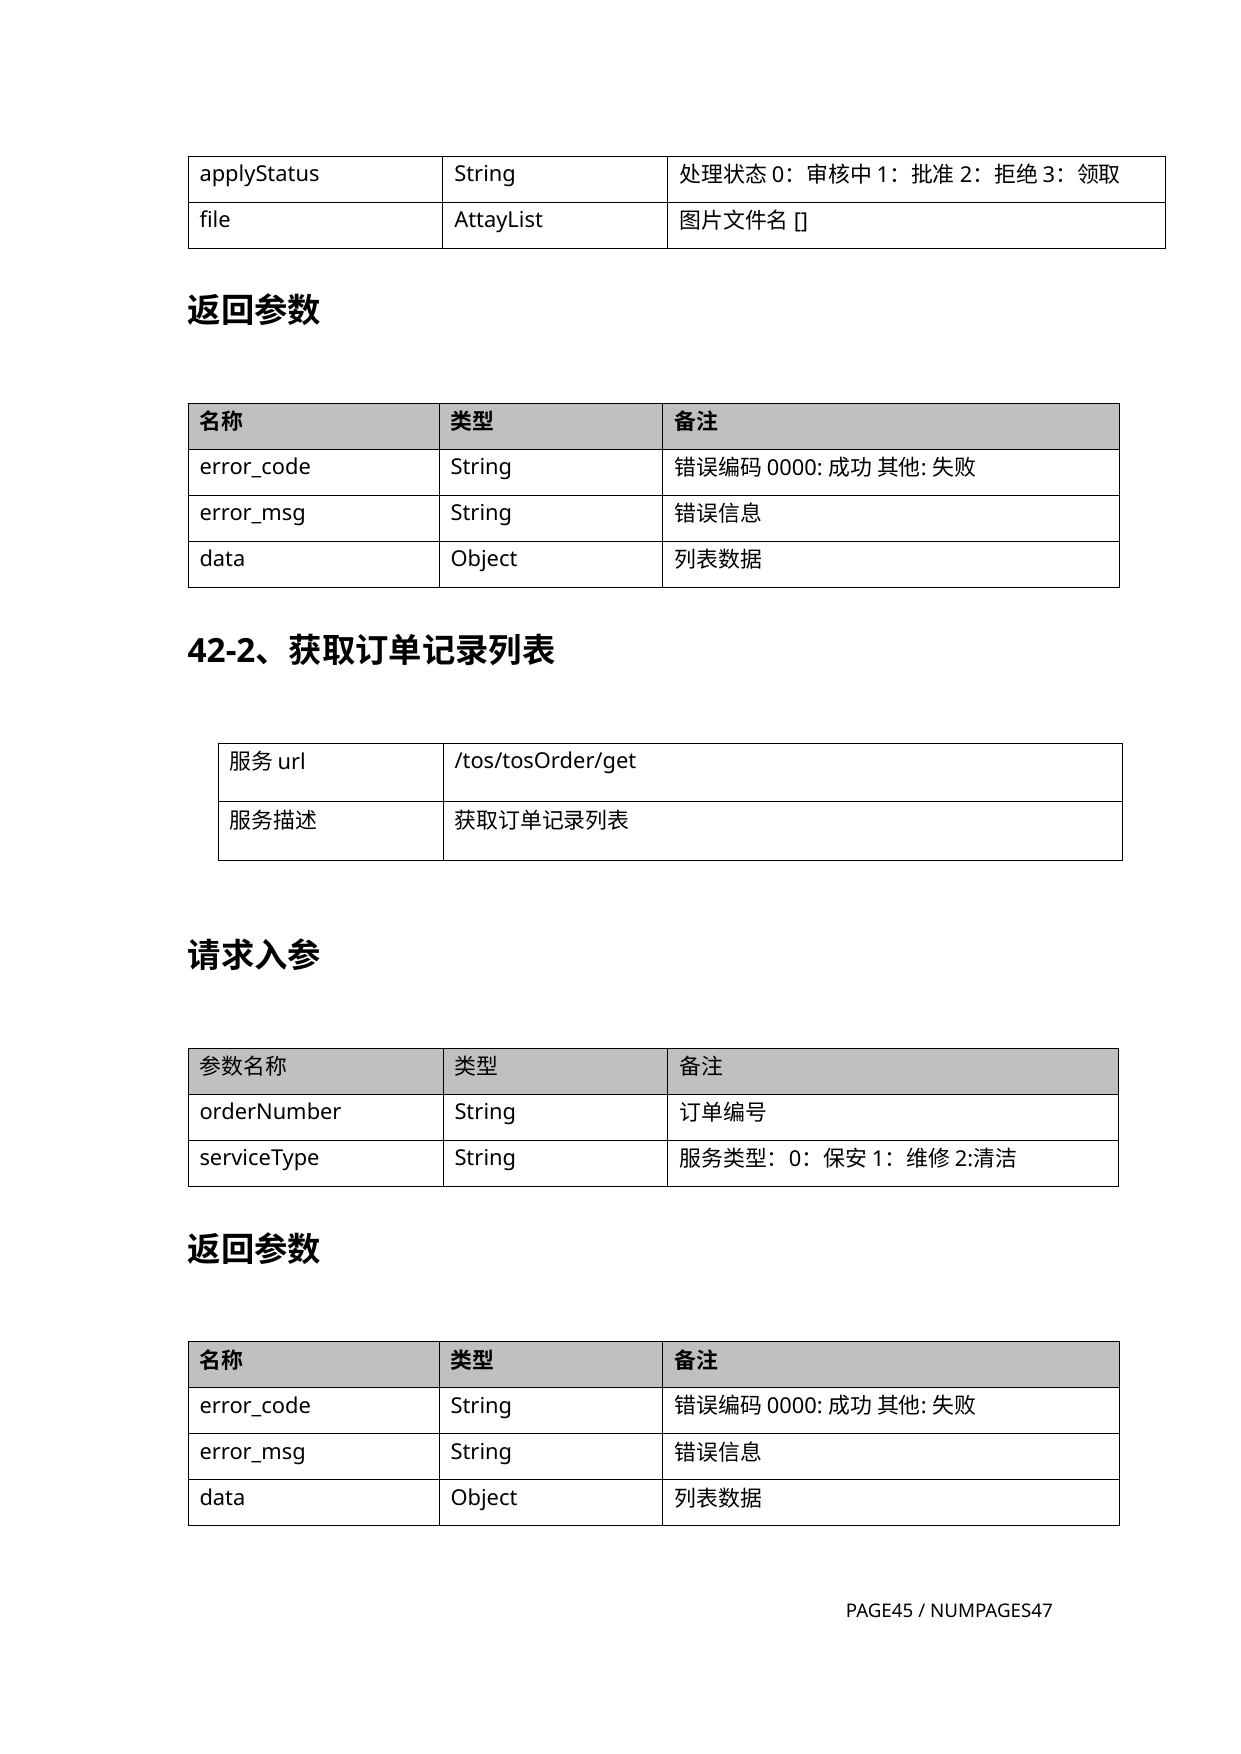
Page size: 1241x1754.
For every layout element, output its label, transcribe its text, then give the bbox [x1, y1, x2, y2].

table_header 参数名称 [189, 1049, 443, 1094]
table_cell 列表数据 [663, 542, 1119, 587]
table_cell String [443, 157, 667, 202]
table_header 名称 [189, 404, 439, 449]
table_cell String [444, 1095, 667, 1140]
table_cell 列表数据 [663, 1480, 1119, 1525]
table_header 类型 [440, 1342, 662, 1387]
table_header /tos/tosOrder/get [444, 744, 1122, 801]
table_cell data [189, 1480, 439, 1525]
table_cell String [444, 1141, 667, 1186]
table_cell 错误信息 [663, 496, 1119, 541]
table_cell 处理状态 0：审核中 1：批准 2：拒绝 3：领取 [668, 157, 1165, 202]
table_cell error_code [189, 1388, 439, 1433]
subtitle 返回参数 [187, 276, 1053, 341]
table_cell 图片文件名 [] [668, 203, 1165, 248]
table_header 备注 [668, 1049, 1118, 1094]
table_cell error_code [189, 450, 439, 495]
table_cell 服务描述 [219, 802, 443, 860]
table_cell error_msg [189, 496, 439, 541]
table_header 备注 [663, 1342, 1119, 1387]
table_cell AttayList [443, 203, 667, 248]
subtitle 请求入参 [187, 921, 1053, 986]
table_cell String [440, 496, 662, 541]
table_header 服务url [219, 744, 443, 801]
subtitle 返回参数 [187, 1214, 1053, 1279]
table_cell String [440, 450, 662, 495]
table_cell orderNumber [189, 1095, 443, 1140]
table_header 类型 [444, 1049, 667, 1094]
table_cell 服务类型：0：保安 1：维修 2:清洁 [668, 1141, 1118, 1186]
table_cell 错误编码 0000: 成功 其他: 失败 [663, 1388, 1119, 1433]
table_cell 获取订单记录列表 [444, 802, 1122, 860]
table_cell String [440, 1388, 662, 1433]
table_cell 订单编号 [668, 1095, 1118, 1140]
table_cell String [440, 1434, 662, 1479]
table_cell Object [440, 542, 662, 587]
table_cell error_msg [189, 1434, 439, 1479]
table_cell 错误信息 [663, 1434, 1119, 1479]
table_header 类型 [440, 404, 662, 449]
table_cell 错误编码 0000: 成功 其他: 失败 [663, 450, 1119, 495]
table_header 备注 [663, 404, 1119, 449]
table_cell serviceType [189, 1141, 443, 1186]
subtitle 42-2、获取订单记录列表 [187, 615, 1053, 680]
table_cell applyStatus [189, 157, 442, 202]
table_header 名称 [189, 1342, 439, 1387]
table_cell data [189, 542, 439, 587]
table_cell file [189, 203, 442, 248]
table_cell Object [440, 1480, 662, 1525]
